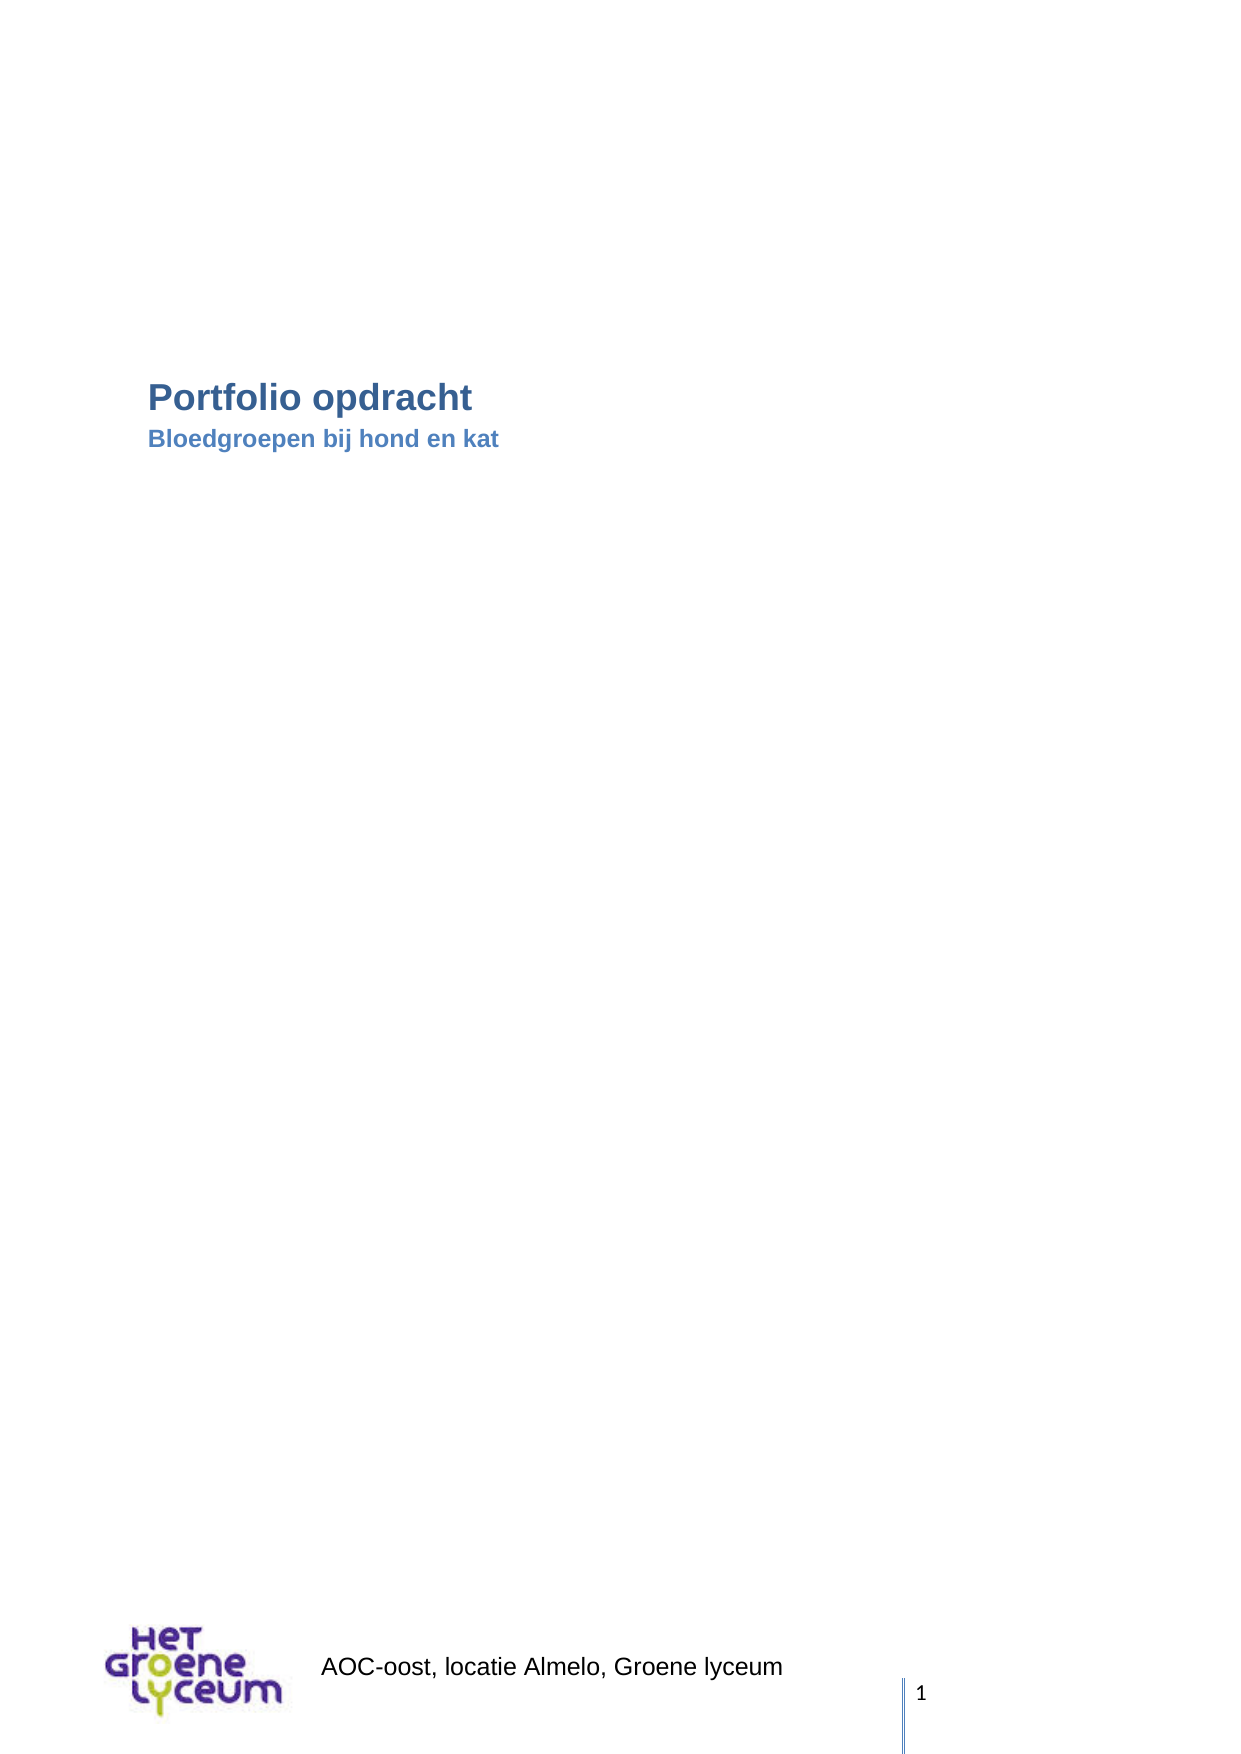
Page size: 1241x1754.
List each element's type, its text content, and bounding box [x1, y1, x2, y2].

text Bloedgroepen bij hond en kat [148, 424, 1093, 453]
subtitle Portfolio opdracht [148, 375, 1093, 418]
picture [98, 1623, 313, 1724]
